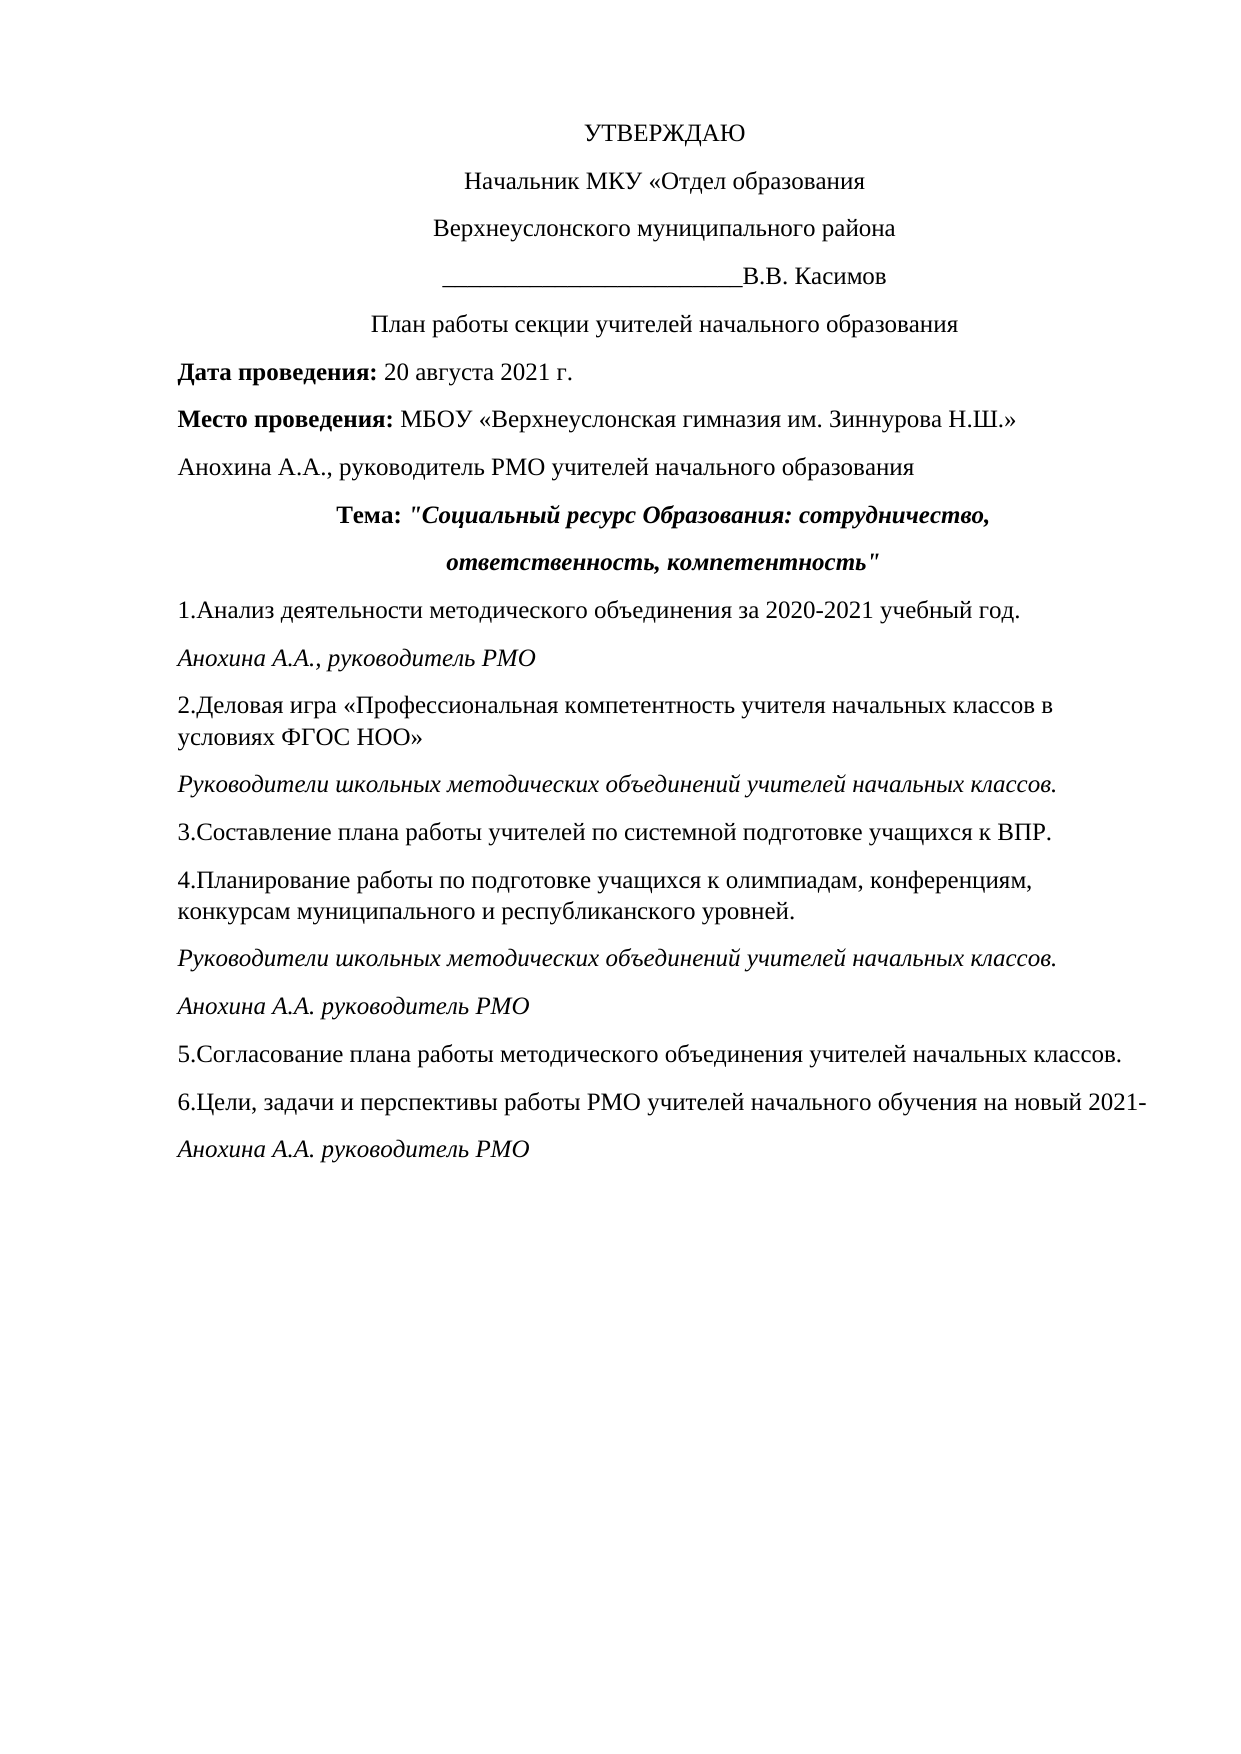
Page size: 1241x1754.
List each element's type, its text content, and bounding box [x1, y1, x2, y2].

text Начальник МКУ «Отдел образования [177, 166, 1152, 194]
text 1.Анализ деятельности методического объединения за 2020-2021 учебный год. [177, 595, 1152, 624]
text Руководители школьных методических объединений учителей начальных классов. [177, 943, 1152, 972]
text Руководители школьных методических объединений учителей начальных классов. [177, 769, 1152, 798]
text План работы секции учителей начального образования [177, 309, 1152, 338]
text Верхнеуслонского муниципального района [177, 213, 1152, 242]
text Место проведения: МБОУ «Верхнеуслонская гимназия им. Зиннурова Н.Ш.» [177, 404, 1152, 433]
text Тема: "Социальный ресурс Образования: сотрудничество, [177, 500, 1152, 528]
text 2.Деловая игра «Профессиональная компетентность учителя начальных классов в условиях ФГОС НОО» [177, 691, 1152, 750]
text Анохина А.А. руководитель РМО [177, 1134, 1152, 1163]
text Анохина А.А., руководитель РМО учителей начального образования [177, 452, 1152, 481]
text 3.Составление плана работы учителей по системной подготовке учащихся к ВПР. [177, 817, 1152, 846]
text ________________________В.В. Касимов [177, 261, 1152, 290]
text Дата проведения: 20 августа 2021 г. [177, 357, 1152, 385]
text 6.Цели, задачи и перспективы работы РМО учителей начального обучения на новый 2021- [177, 1087, 1152, 1115]
text Анохина А.А. руководитель РМО [177, 991, 1152, 1020]
text УТВЕРЖДАЮ [177, 118, 1152, 147]
text 4.Планирование работы по подготовке учащихся к олимпиадам, конференциям, конкурсам муниципального и республиканского уровней. [177, 865, 1152, 924]
text ответственность, компетентность" [177, 547, 1152, 576]
text 5.Согласование плана работы методического объединения учителей начальных классов. [177, 1039, 1152, 1068]
text Анохина А.А., руководитель РМО [177, 643, 1152, 672]
